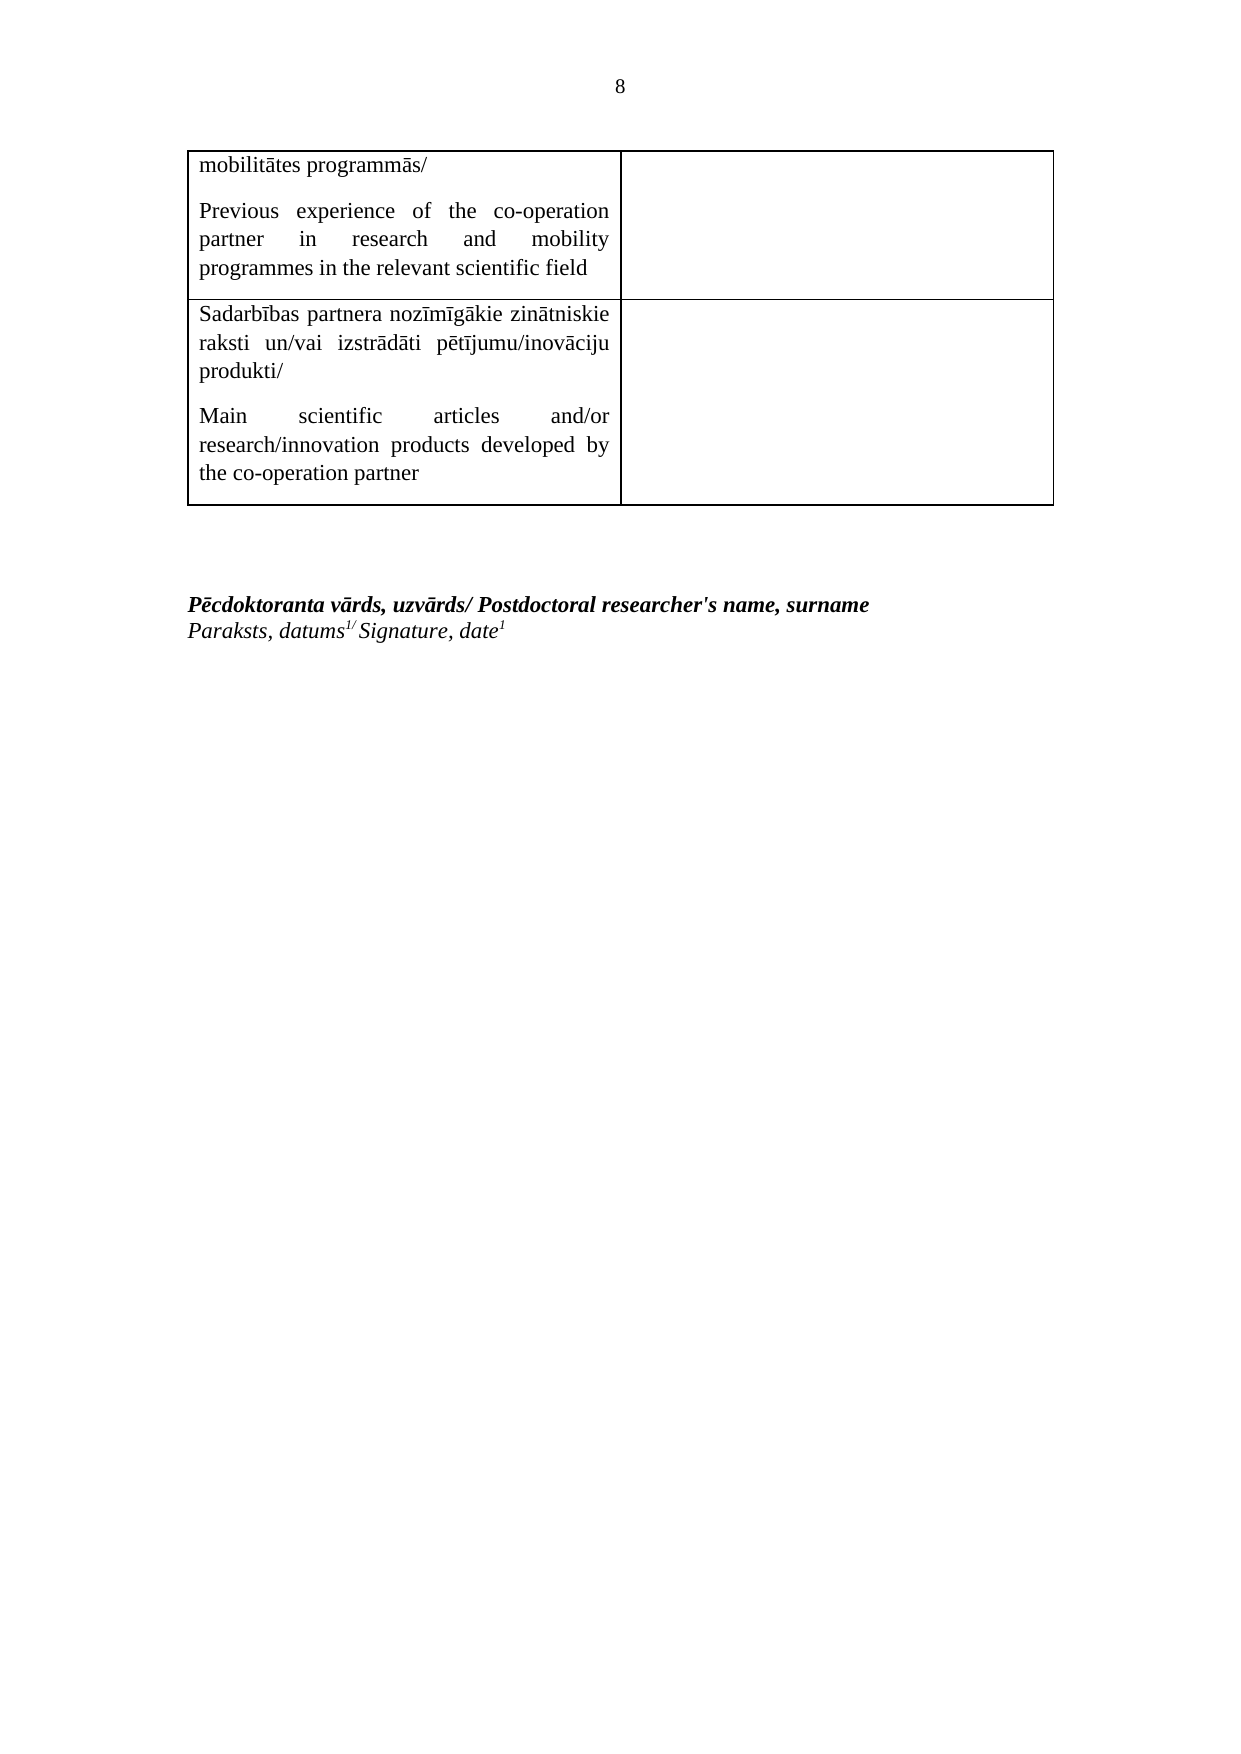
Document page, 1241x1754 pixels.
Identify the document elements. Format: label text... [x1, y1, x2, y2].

table_cell [622, 300, 1053, 504]
table_cell [622, 152, 1053, 299]
table_cell Sadarbības partnera nozīmīgākie zinātniskie raksti un/vai izstrādāti pētījumu/inovāciju produkti/ Main scientific articles and/or research/innovation products developed by the co-operation partner [189, 300, 620, 504]
text Pēcdoktoranta vārds, uzvārds/ Postdoctoral researcher's name, surname [187, 591, 1053, 617]
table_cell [189, 152, 620, 299]
text Paraksts, datums1/ Signature, date1 [187, 617, 1053, 644]
